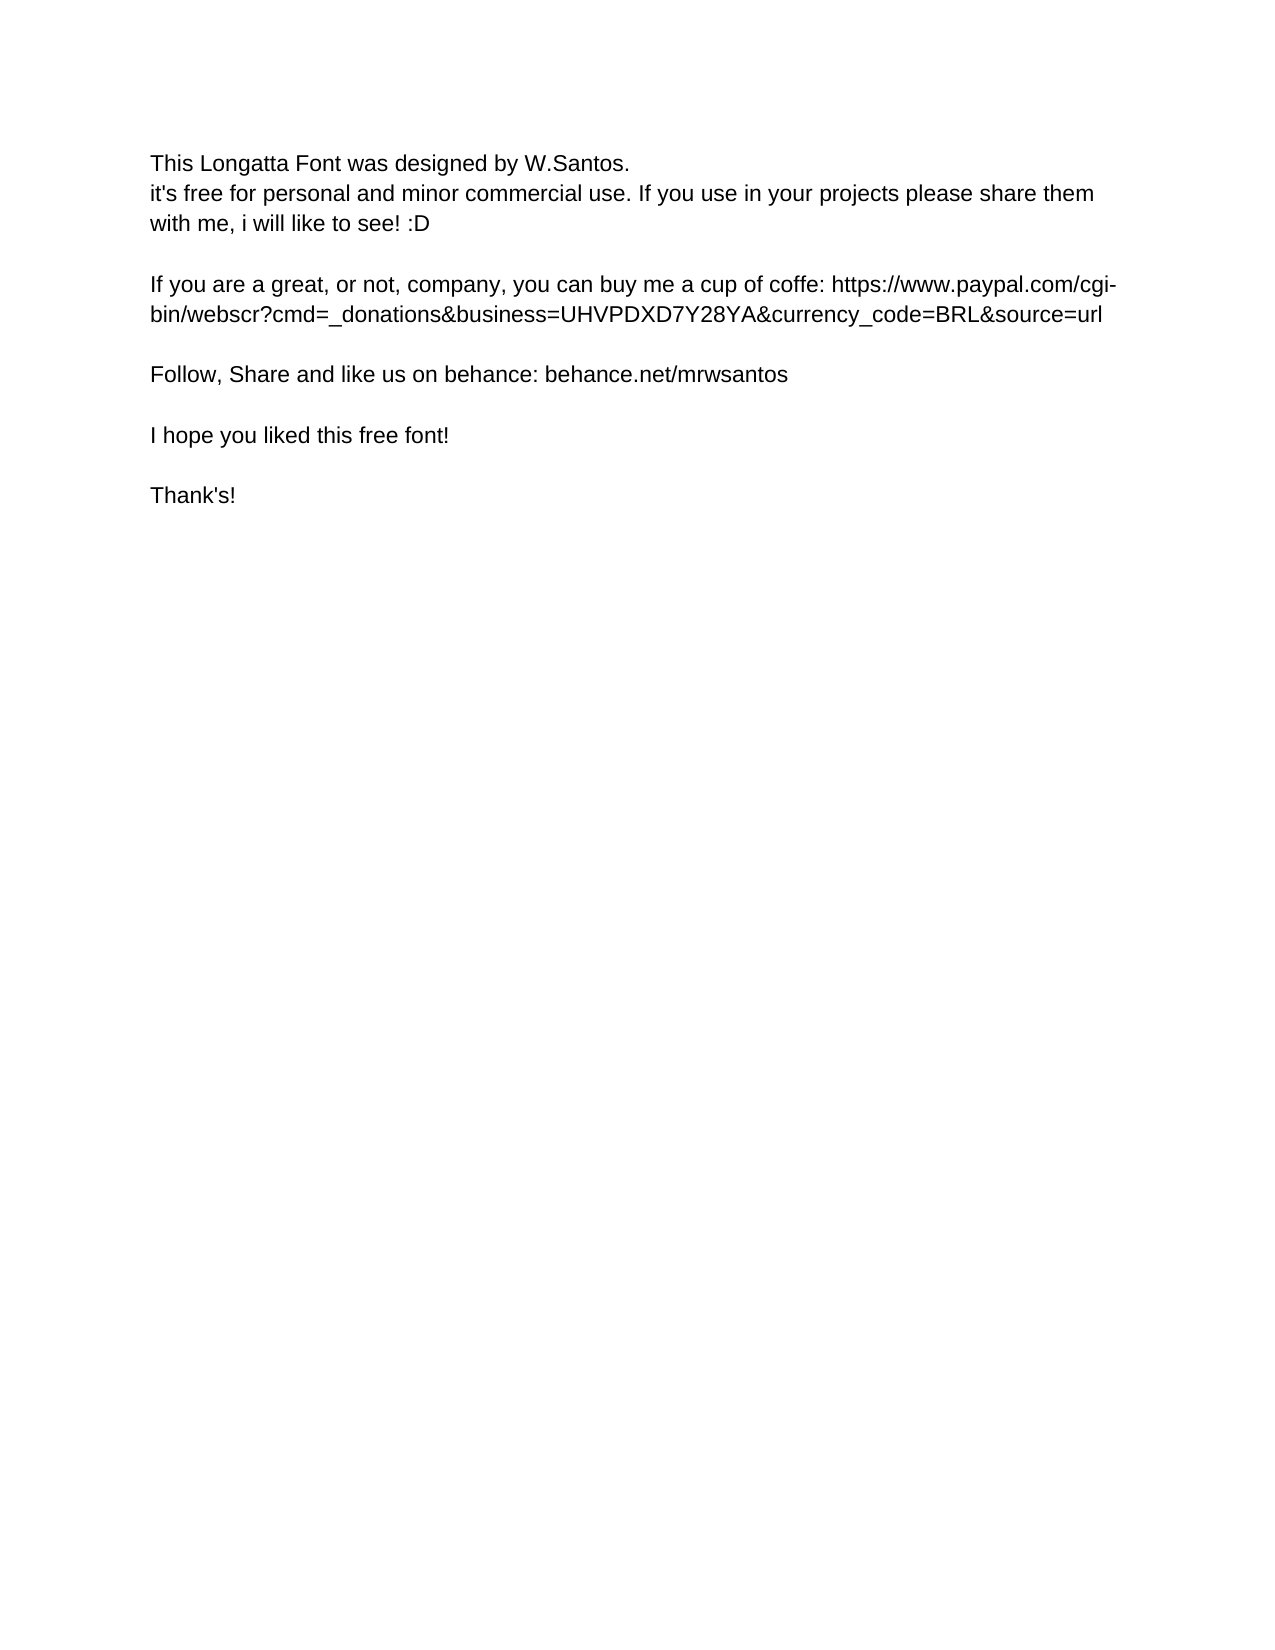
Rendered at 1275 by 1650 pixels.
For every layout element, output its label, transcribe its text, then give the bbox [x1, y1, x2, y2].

text This Longatta Font was designed by W.Santos. [150, 150, 1125, 176]
text Follow, Share and like us on behance: behance.net/mrwsantos [150, 361, 1125, 388]
text Thank's! [150, 482, 1125, 509]
text it's free for personal and minor commercial use. If you use in your projects please share them with me, i will like to see! :D [150, 180, 1125, 237]
text If you are a great, or not, company, you can buy me a cup of coffe: https://www.paypal.com/cgi-bin/webscr?cmd=_donations&business=UHVPDXD7Y28YA&currency_code=BRL&source=url [150, 271, 1125, 327]
text I hope you liked this free font! [150, 422, 1125, 448]
